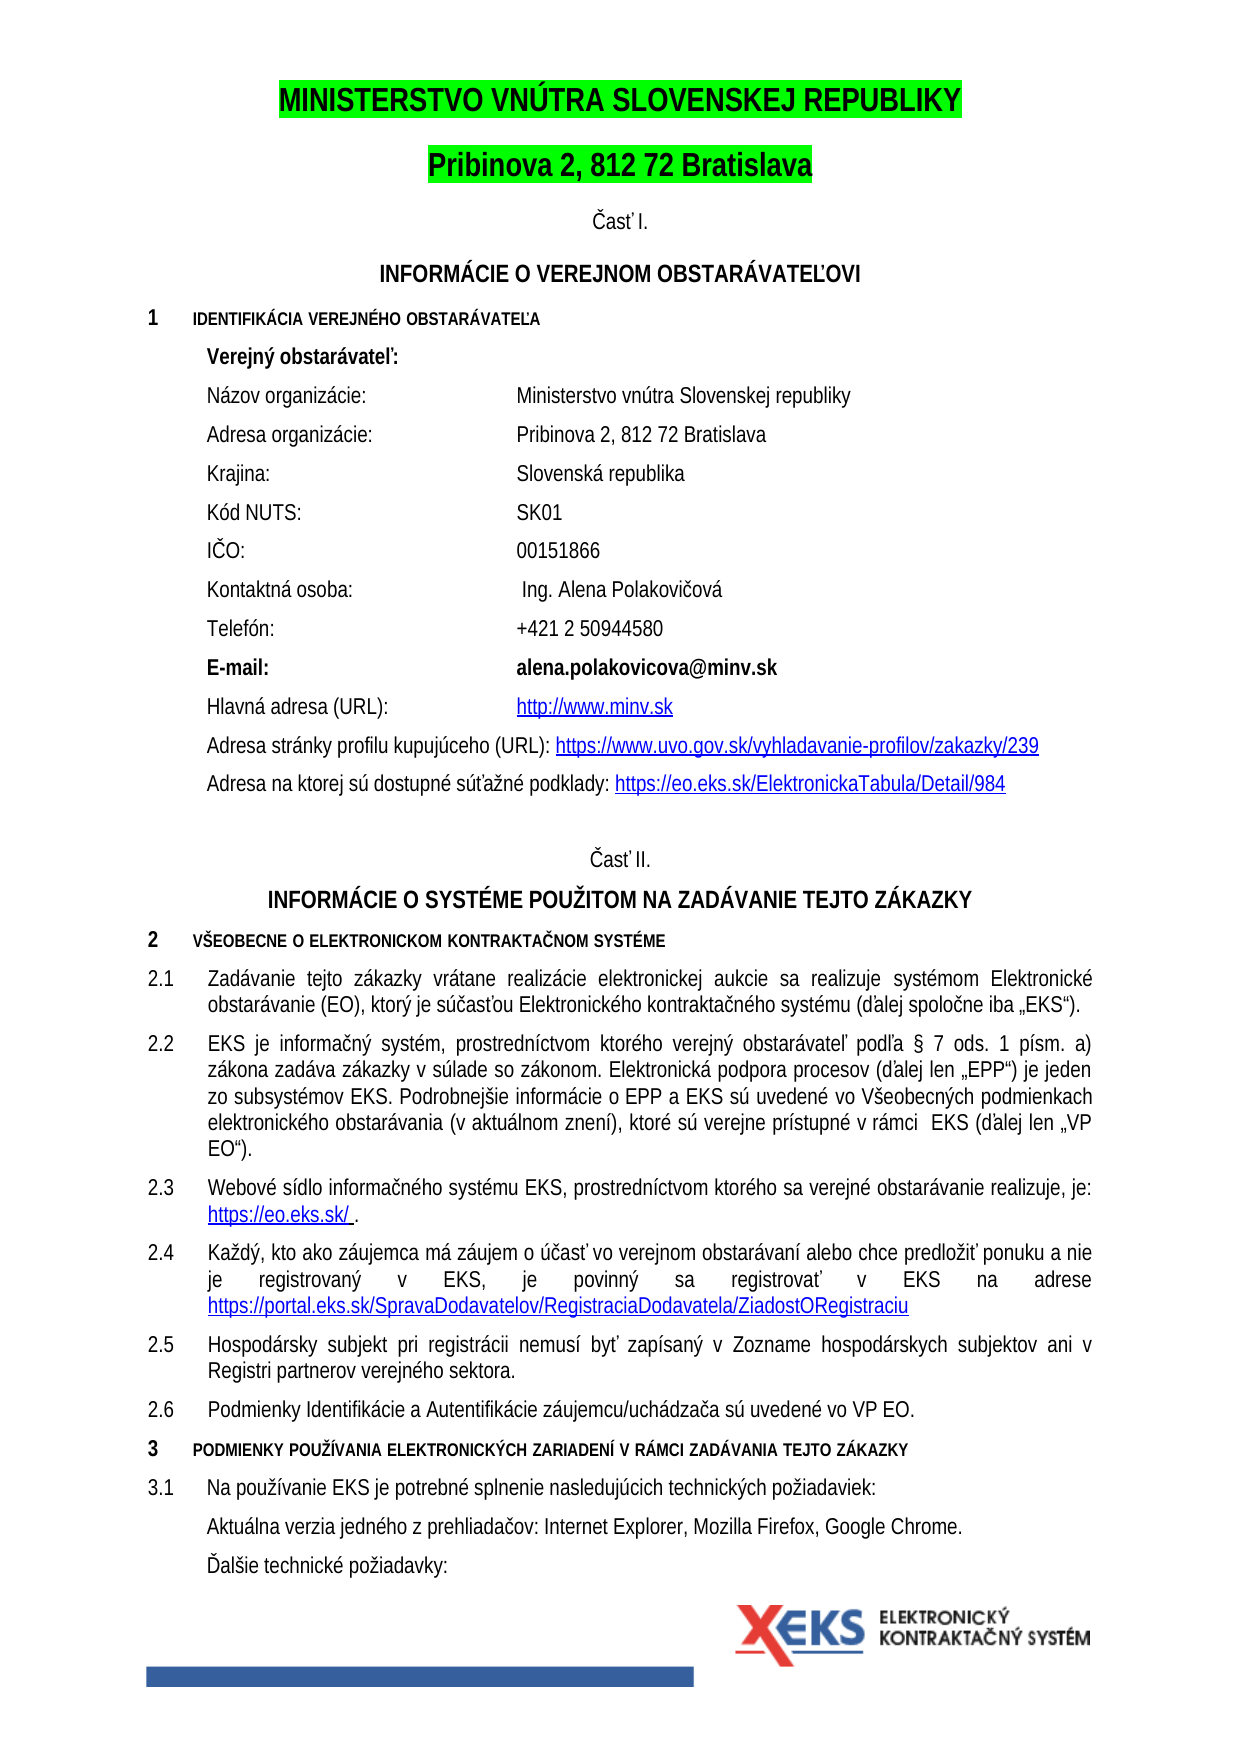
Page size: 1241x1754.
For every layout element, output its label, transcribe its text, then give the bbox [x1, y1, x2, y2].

text INFORMÁCIE O VEREJNOM OBSTARÁVATEĽOVI [148, 259, 1093, 287]
list Podmienky Identifikácie a Autentifikácie záujemcu/uchádzača sú uvedené vo VP EO. [148, 1396, 1093, 1422]
text Adresa organizácie: Pribinova 2, 812 72 Bratislava [207, 421, 1093, 447]
list Každý, kto ako záujemca má záujem o účasť vo verejnom obstarávaní alebo chce predložiť ponuku a nie je registrovaný v EKS, je povinný sa registrovať v EKS na adrese https://portal.eks.sk/SpravaDodavatelov/RegistraciaDodavatela/ZiadostORegistraciu [148, 1239, 1093, 1318]
text IČO: 00151866 [207, 537, 1093, 564]
text Časť I. [148, 208, 1093, 234]
text Adresa stránky profilu kupujúceho (URL): https://www.uvo.gov.sk/vyhladavanie-profilov/zakazky/239 [129, 732, 1093, 758]
text Názov organizácie: Ministerstvo vnútra Slovenskej republiky [207, 382, 1093, 408]
text 3.1 Na používanie EKS je potrebné splnenie nasledujúcich technických požiadaviek: [148, 1474, 1093, 1500]
text Krajina: Slovenská republika [207, 459, 1093, 486]
list Zadávanie tejto zákazky vrátane realizácie elektronickej aukcie sa realizuje systémom Elektronické obstarávanie (EO), ktorý je súčasťou Elektronického kontraktačného systému (ďalej spoločne iba „EKS“). [148, 965, 1093, 1017]
text E-mail: alena.polakovicova@minv.sk [207, 654, 1093, 680]
text INFORMÁCIE O SYSTÉME POUŽITOM NA ZADÁVANIE TEJTO ZÁKAZKY [148, 885, 1093, 913]
list Webové sídlo informačného systému EKS, prostredníctvom ktorého sa verejné obstarávanie realizuje, je: https://eo.eks.sk/ . [148, 1174, 1093, 1227]
text Kontaktná osoba: Ing. Alena Polakovičová [207, 576, 1093, 602]
text Hlavná adresa (URL): http://www.minv.sk [129, 693, 1093, 719]
text Telefón: +421 2 50944580 [207, 615, 1093, 641]
list EKS je informačný systém, prostredníctvom ktorého verejný obstarávateľ podľa § 7 ods. 1 písm. a) zákona zadáva zákazky v súlade so zákonom. Elektronická podpora procesov (ďalej len „EPP“) je jeden zo subsystémov EKS. Podrobnejšie informácie o EPP a EKS sú uvedené vo Všeobecných podmienkach elektronického obstarávania (v aktuálnom znení), ktoré sú verejne prístupné v rámci EKS (ďalej len „VP EO“). [148, 1030, 1093, 1162]
text Ďalšie technické požiadavky: [207, 1552, 1093, 1578]
list podmienky používania elektronických zariadení v rámci zadávania tejto zákazky [148, 1435, 1093, 1461]
picture [146, 1605, 1090, 1687]
text Aktuálna verzia jedného z prehliadačov: Internet Explorer, Mozilla Firefox, Google Chrome. [207, 1513, 1093, 1539]
list identifikácia verejného obstarávateľa [148, 304, 1093, 331]
list všeobecne o elektronickom kontraktačnom systéme [148, 926, 1093, 952]
text Adresa na ktorej sú dostupné súťažné podklady: https://eo.eks.sk/ElektronickaTabula/Detail/984 [129, 770, 1093, 797]
text Časť II. [148, 846, 1093, 872]
text Verejný obstarávateľ: [207, 343, 1093, 369]
list Hospodársky subjekt pri registrácii nemusí byť zapísaný v Zozname hospodárskych subjektov ani v Registri partnerov verejného sektora. [148, 1331, 1093, 1384]
text Kód NUTS: SK01 [207, 498, 1093, 525]
